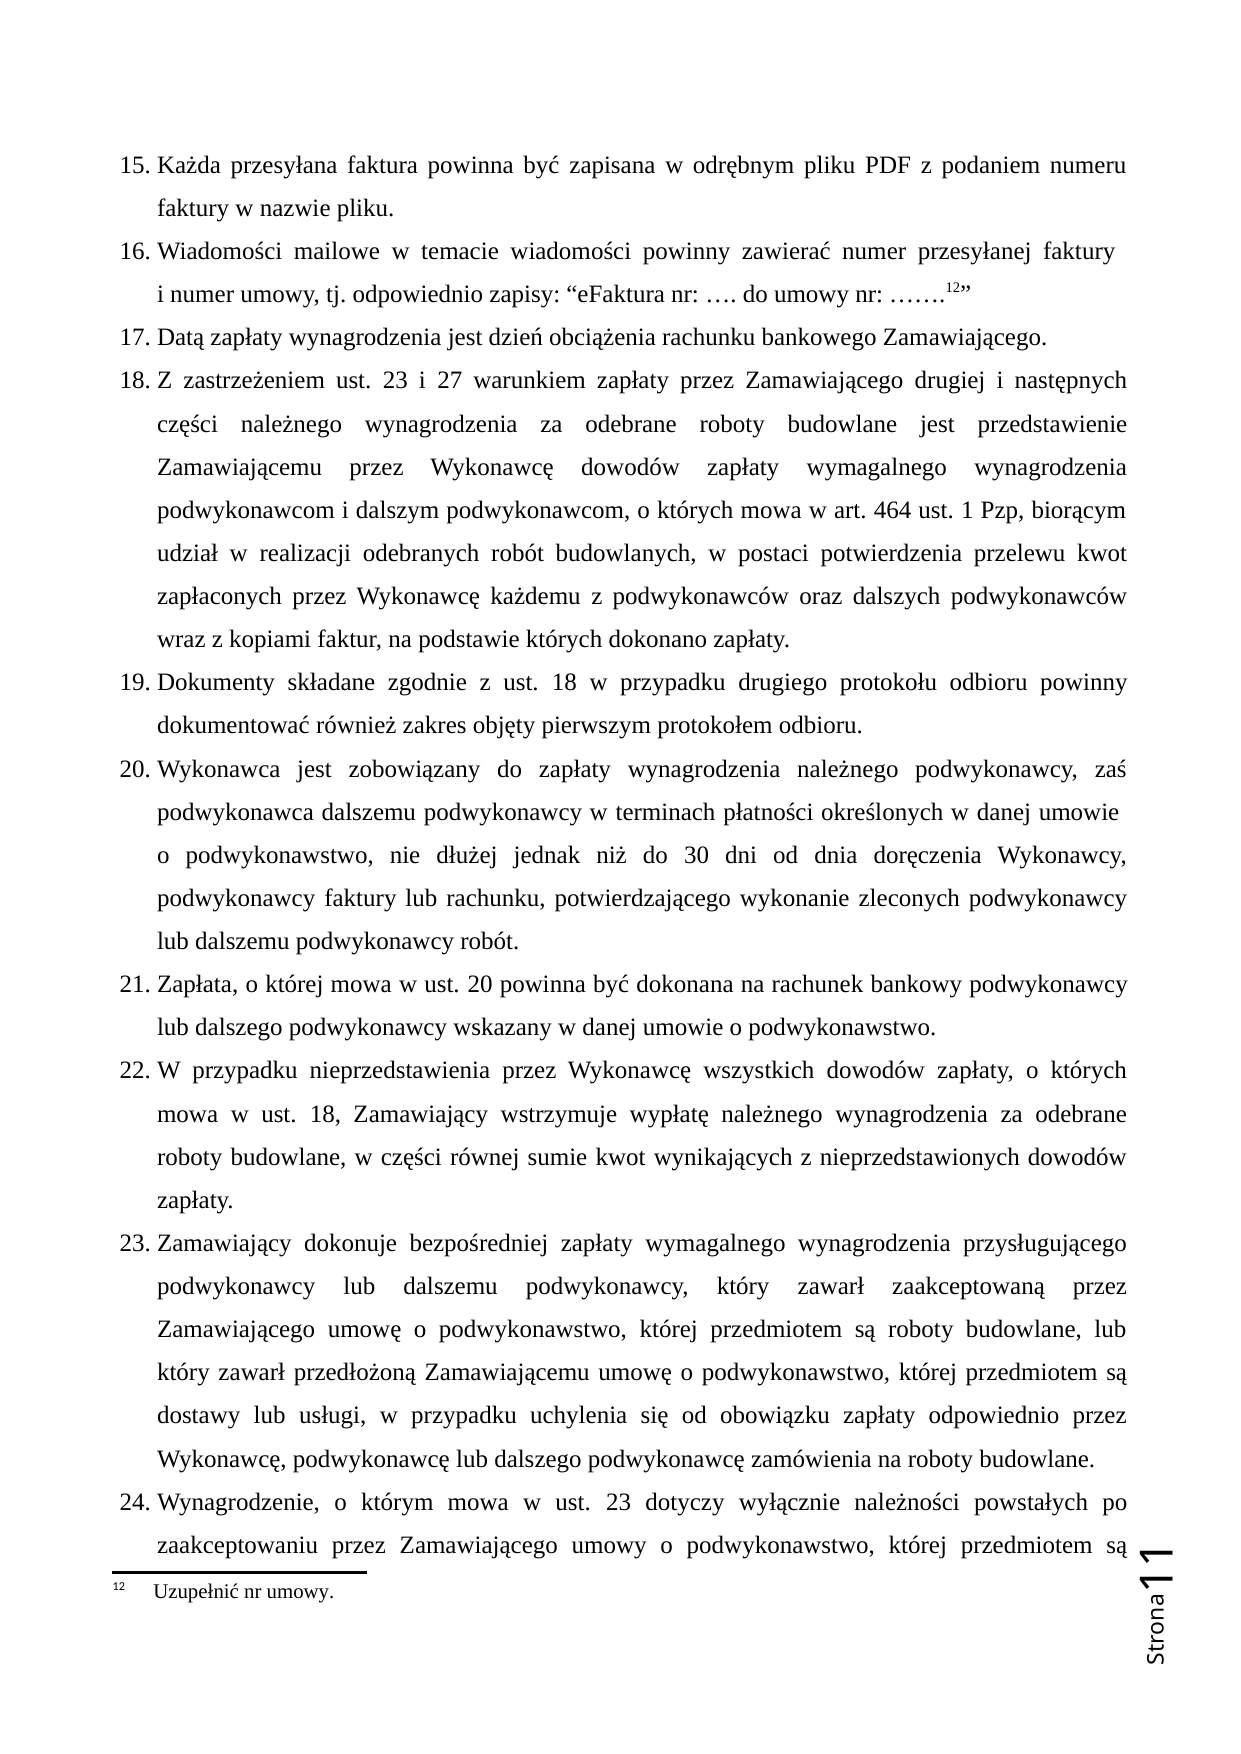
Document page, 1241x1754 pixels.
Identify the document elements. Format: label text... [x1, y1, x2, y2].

list Wykonawca jest zobowiązany do zapłaty wynagrodzenia należnego podwykonawcy, zaś podwykonawca dalszemu podwykonawcy w terminach płatności określonych w danej umowie o podwykonawstwo, nie dłużej jednak niż do 30 dni od dnia doręczenia Wykonawcy, podwykonawcy faktury lub rachunku, potwierdzającego wykonanie zleconych podwykonawcy lub dalszemu podwykonawcy robót. [119, 754, 1128, 955]
list Każda przesyłana faktura powinna być zapisana w odrębnym pliku PDF z podaniem numeru faktury w nazwie pliku. [119, 150, 1128, 222]
list W przypadku nieprzedstawienia przez Wykonawcę wszystkich dowodów zapłaty, o których mowa w ust. 18, Zamawiający wstrzymuje wypłatę należnego wynagrodzenia za odebrane roboty budowlane, w części równej sumie kwot wynikających z nieprzedstawionych dowodów zapłaty. [119, 1056, 1128, 1214]
list Datą zapłaty wynagrodzenia jest dzień obciążenia rachunku bankowego Zamawiającego. [119, 322, 1128, 351]
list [119, 1487, 1128, 1559]
list Wiadomości mailowe w temacie wiadomości powinny zawierać numer przesyłanej faktury i numer umowy, tj. odpowiednio zapisy: “eFaktura nr: …. do umowy nr: …….” [119, 236, 1128, 308]
list Z zastrzeżeniem ust. 23 i 27 warunkiem zapłaty przez Zamawiającego drugiej i następnych części należnego wynagrodzenia za odebrane roboty budowlane jest przedstawienie Zamawiającemu przez Wykonawcę dowodów zapłaty wymagalnego wynagrodzenia podwykonawcom i dalszym podwykonawcom, o których mowa w art. 464 ust. 1 Pzp, biorącym udział w realizacji odebranych robót budowlanych, w postaci potwierdzenia przelewu kwot zapłaconych przez Wykonawcę każdemu z podwykonawców oraz dalszych podwykonawców wraz z kopiami faktur, na podstawie których dokonano zapłaty. [119, 366, 1128, 653]
list Dokumenty składane zgodnie z ust. 18 w przypadku drugiego protokołu odbioru powinny dokumentować również zakres objęty pierwszym protokołem odbioru. [119, 667, 1128, 739]
list Zapłata, o której mowa w ust. 20 powinna być dokonana na rachunek bankowy podwykonawcy lub dalszego podwykonawcy wskazany w danej umowie o podwykonawstwo. [119, 969, 1128, 1041]
list Zamawiający dokonuje bezpośredniej zapłaty wymagalnego wynagrodzenia przysługującego podwykonawcy lub dalszemu podwykonawcy, który zawarł zaakceptowaną przez Zamawiającego umowę o podwykonawstwo, której przedmiotem są roboty budowlane, lub który zawarł przedłożoną Zamawiającemu umowę o podwykonawstwo, której przedmiotem są dostawy lub usługi, w przypadku uchylenia się od obowiązku zapłaty odpowiednio przez Wykonawcę, podwykonawcę lub dalszego podwykonawcę zamówienia na roboty budowlane. [119, 1228, 1128, 1472]
